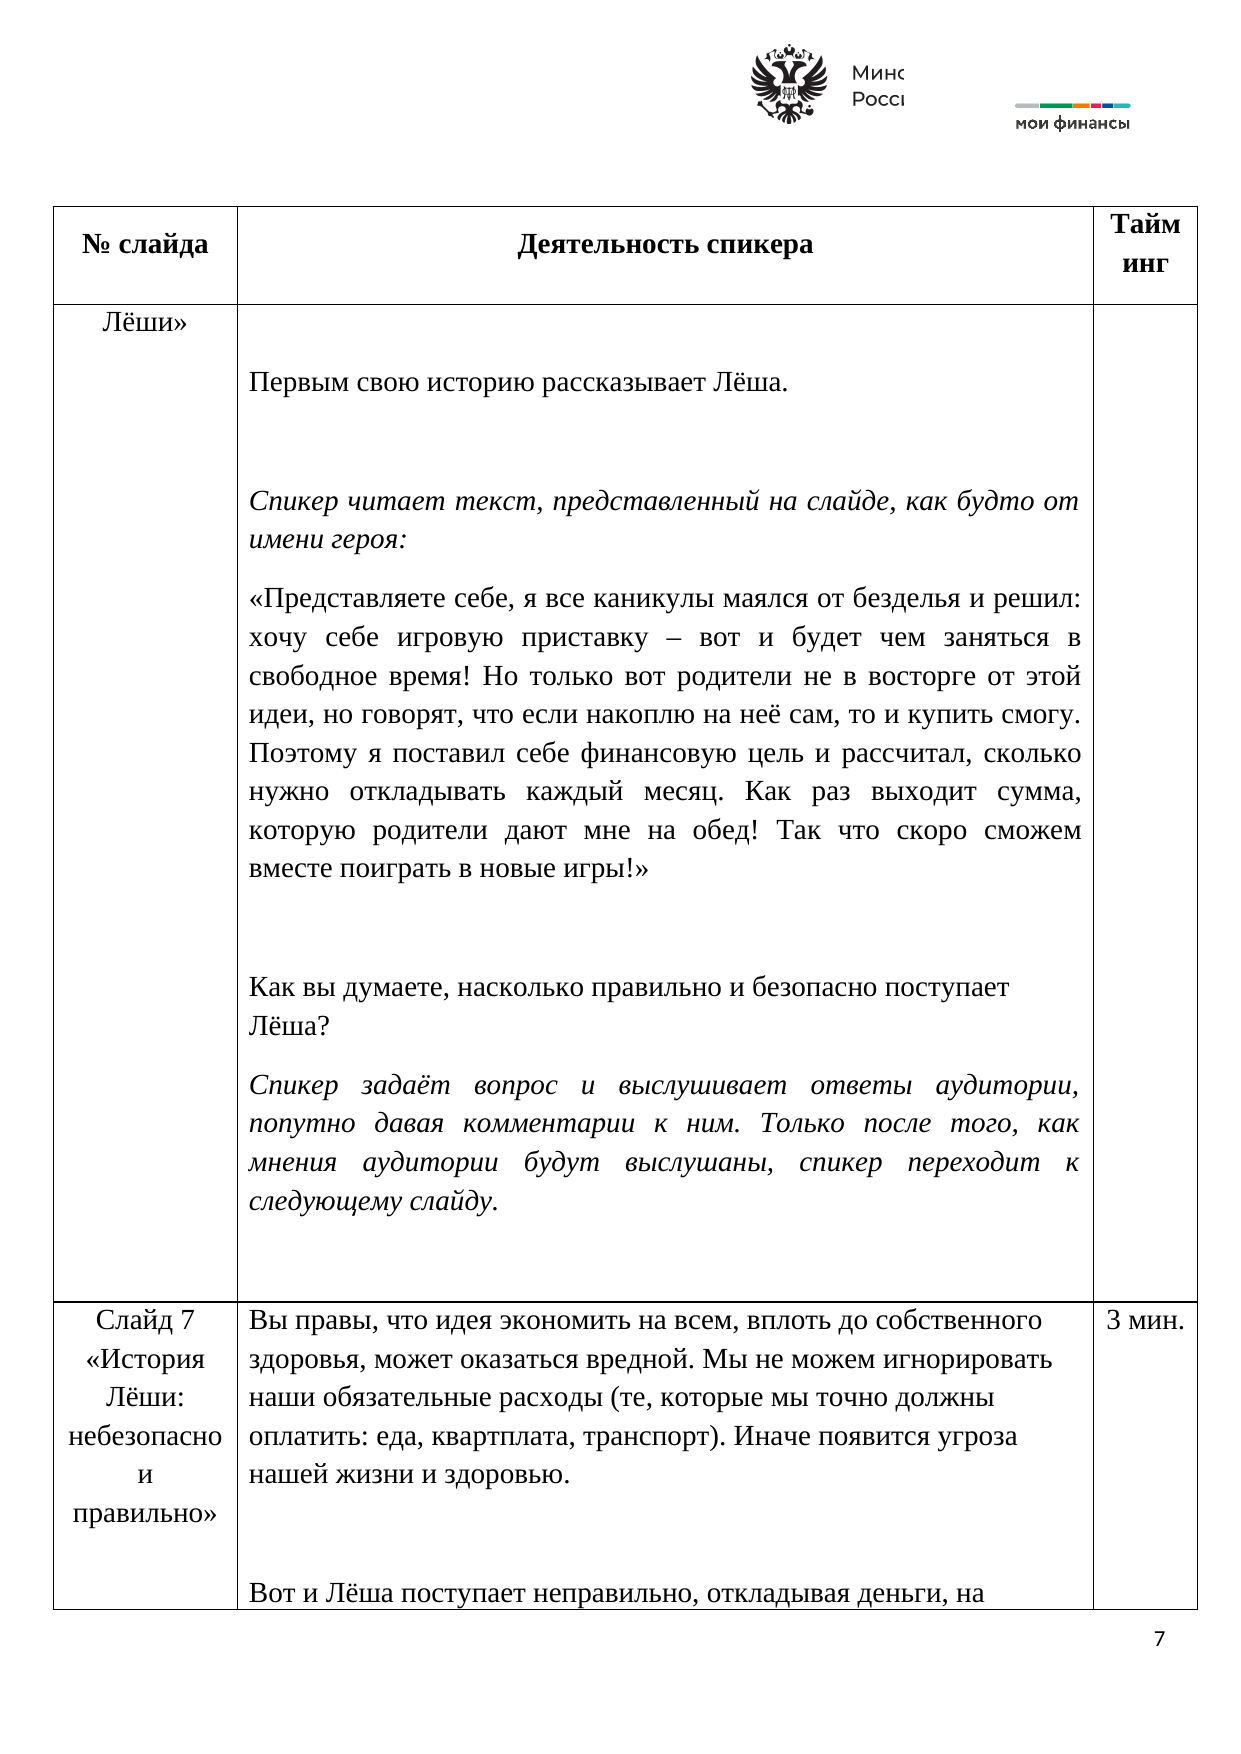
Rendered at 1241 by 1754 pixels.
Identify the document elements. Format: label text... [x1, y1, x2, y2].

table_cell 3 мин. [1094, 1303, 1197, 1609]
table_cell Слайд 7 «История Лёши: небезопасно и правильно» [54, 1303, 237, 1609]
picture [751, 16, 1241, 206]
table_header Тайминг [1094, 207, 1197, 303]
table_header Деятельность спикера [238, 207, 1093, 303]
table_header № слайда [54, 207, 237, 303]
